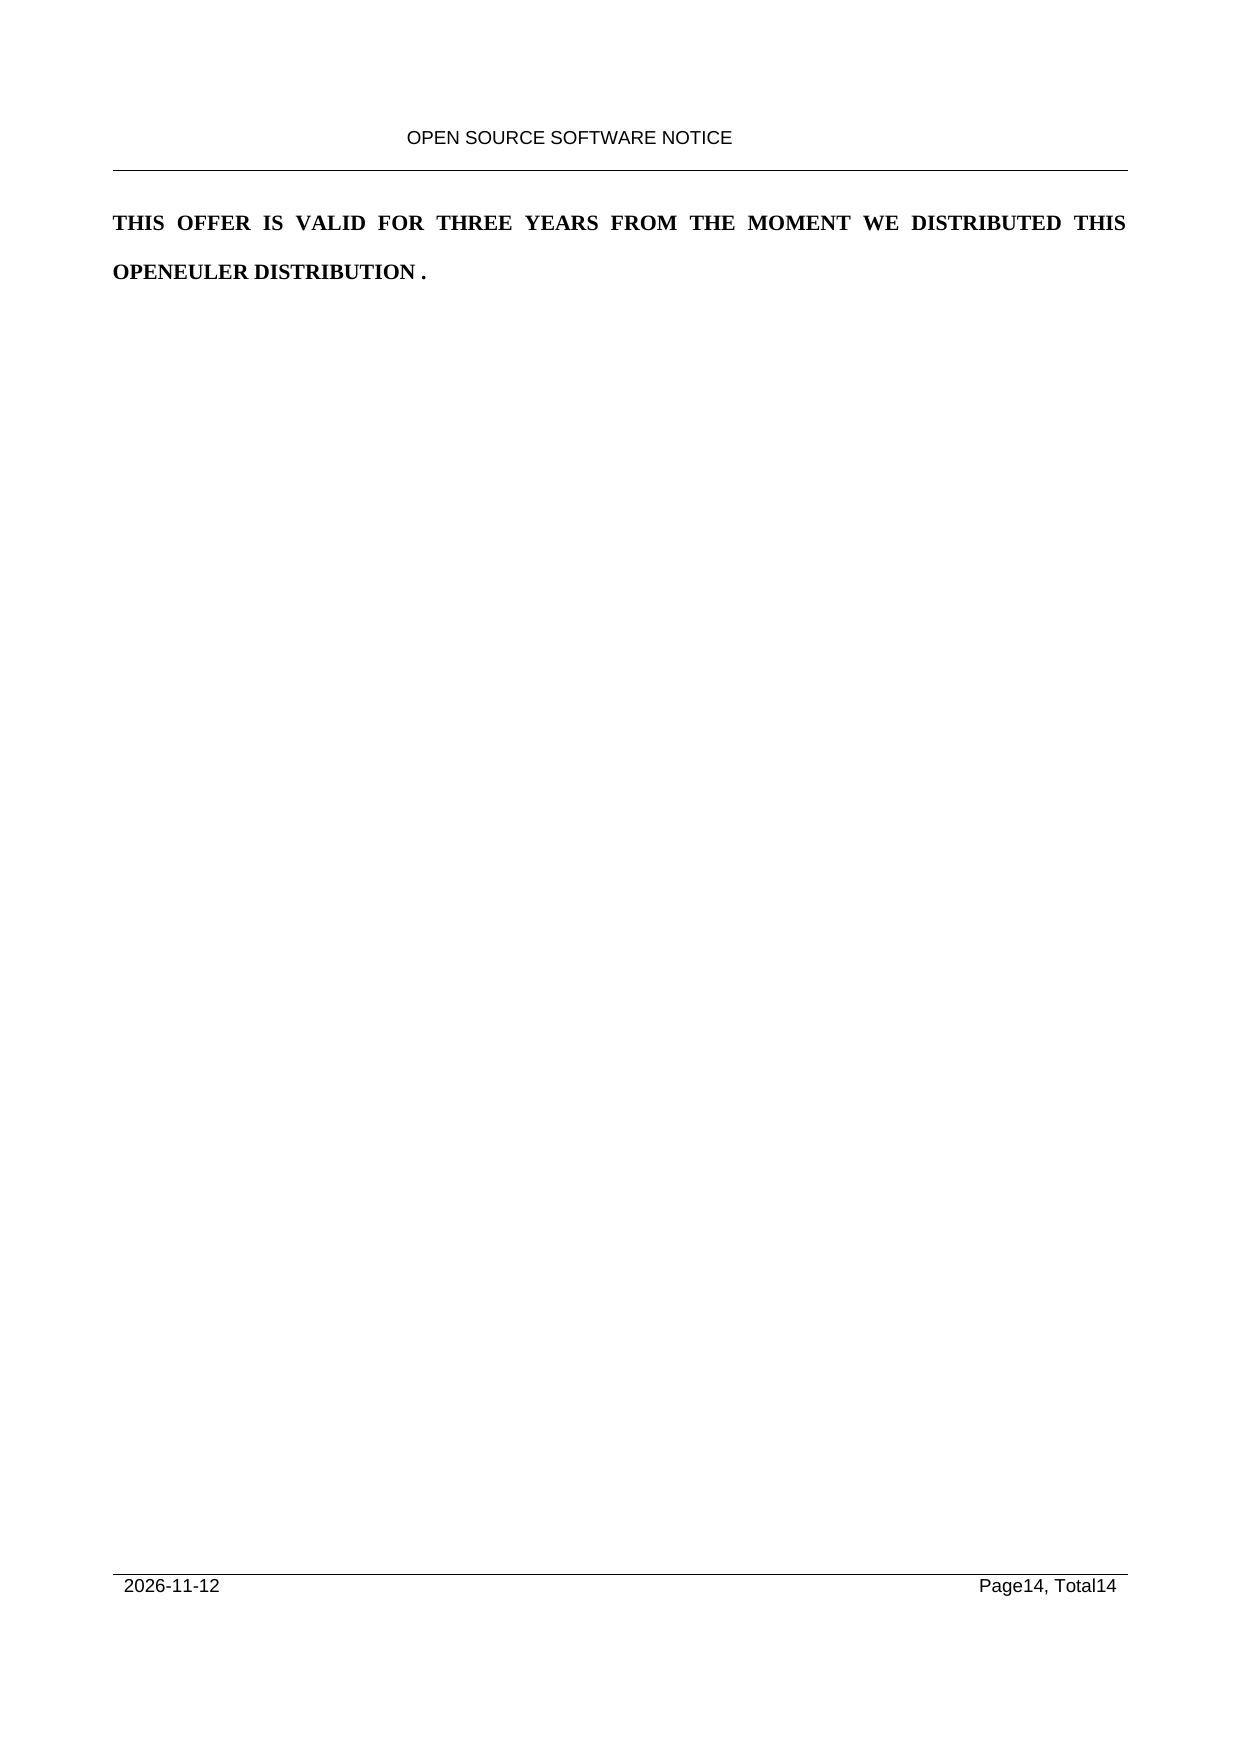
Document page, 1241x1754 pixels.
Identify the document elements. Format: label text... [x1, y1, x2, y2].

text THIS OFFER IS VALID FOR THREE YEARS FROM THE MOMENT WE DISTRIBUTED THIS OPENEULER DISTRIBUTION . [112, 206, 1128, 288]
